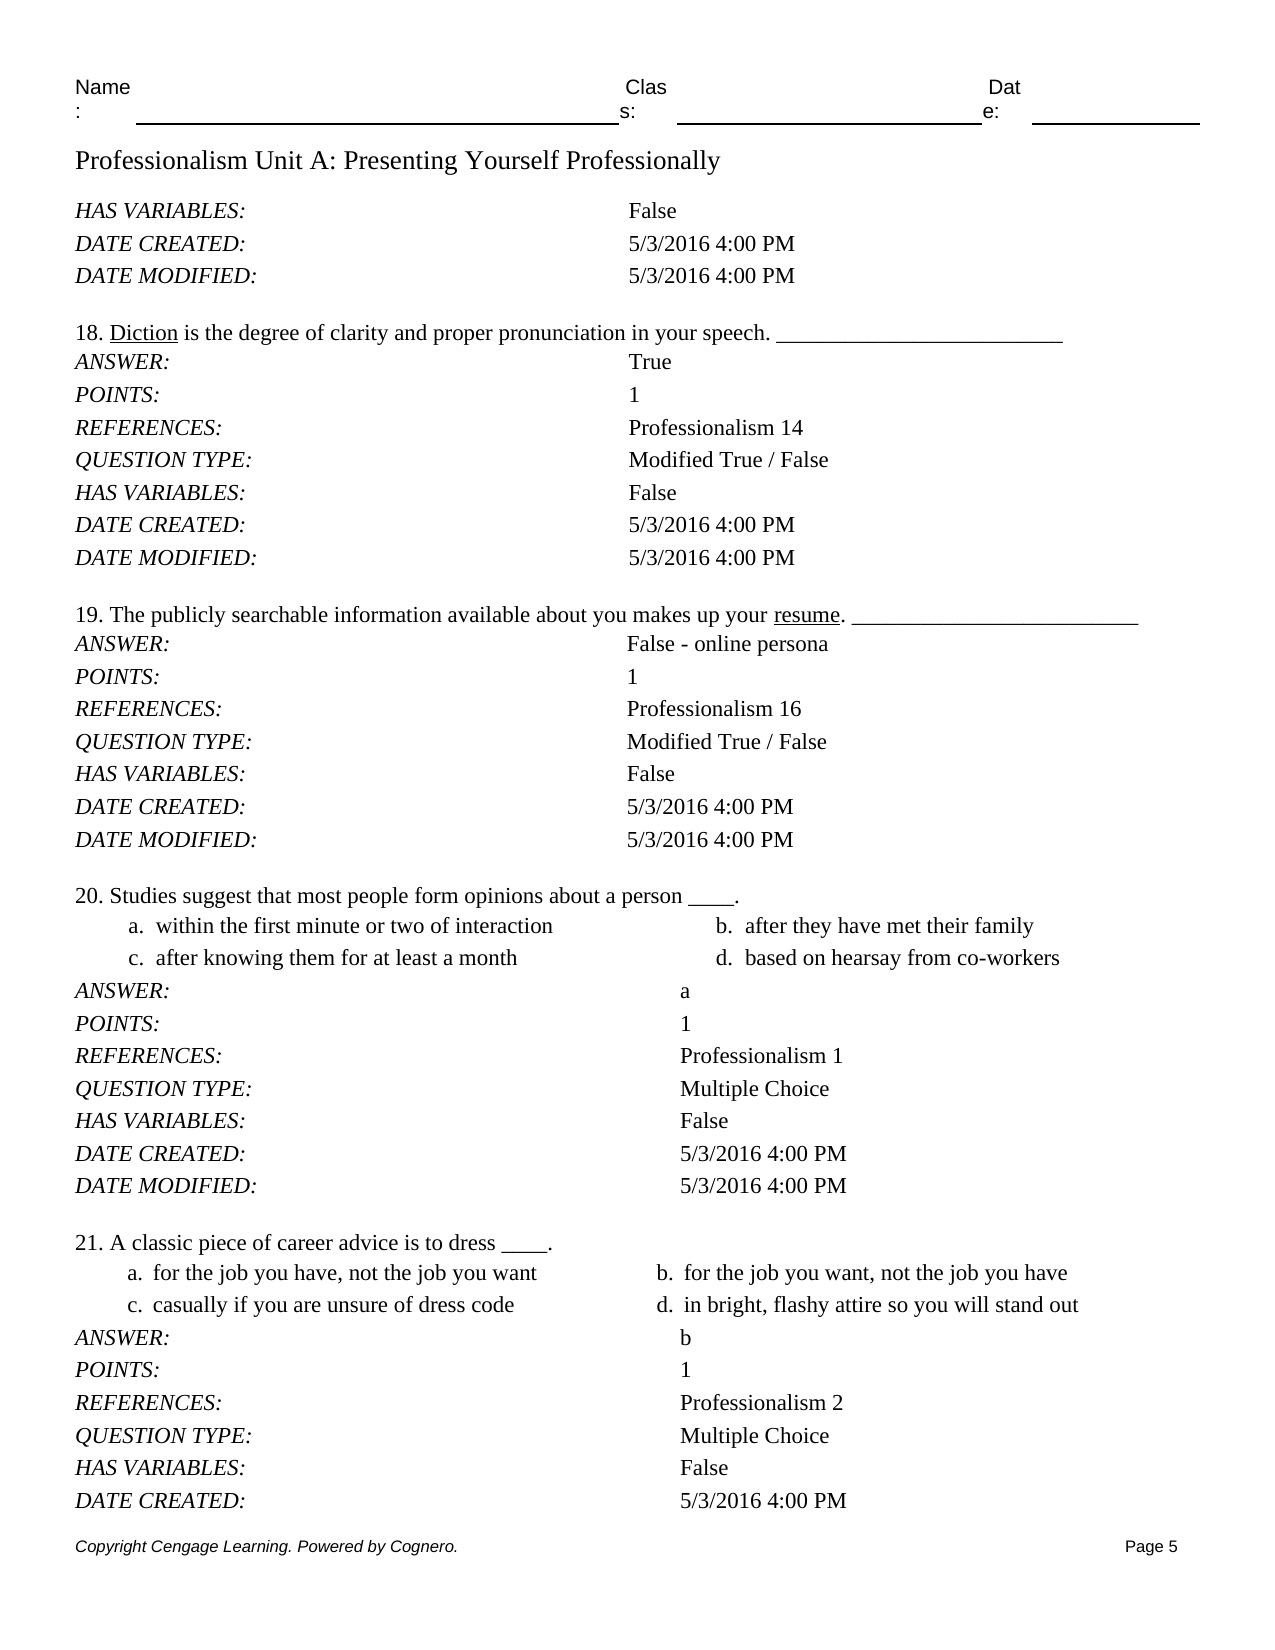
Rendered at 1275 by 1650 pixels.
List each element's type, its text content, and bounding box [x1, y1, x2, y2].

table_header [75, 194, 1200, 292]
table_header 18. Diction is the degree of clarity and proper pronunciation in your speech. _________________________ [75, 319, 1200, 574]
table_header 19. The publicly searchable information available about you makes up your resume. _________________________ [75, 601, 1200, 855]
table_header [75, 1229, 1200, 1516]
table_header 20. Studies suggest that most people form opinions about a person ____. [75, 882, 1200, 1202]
